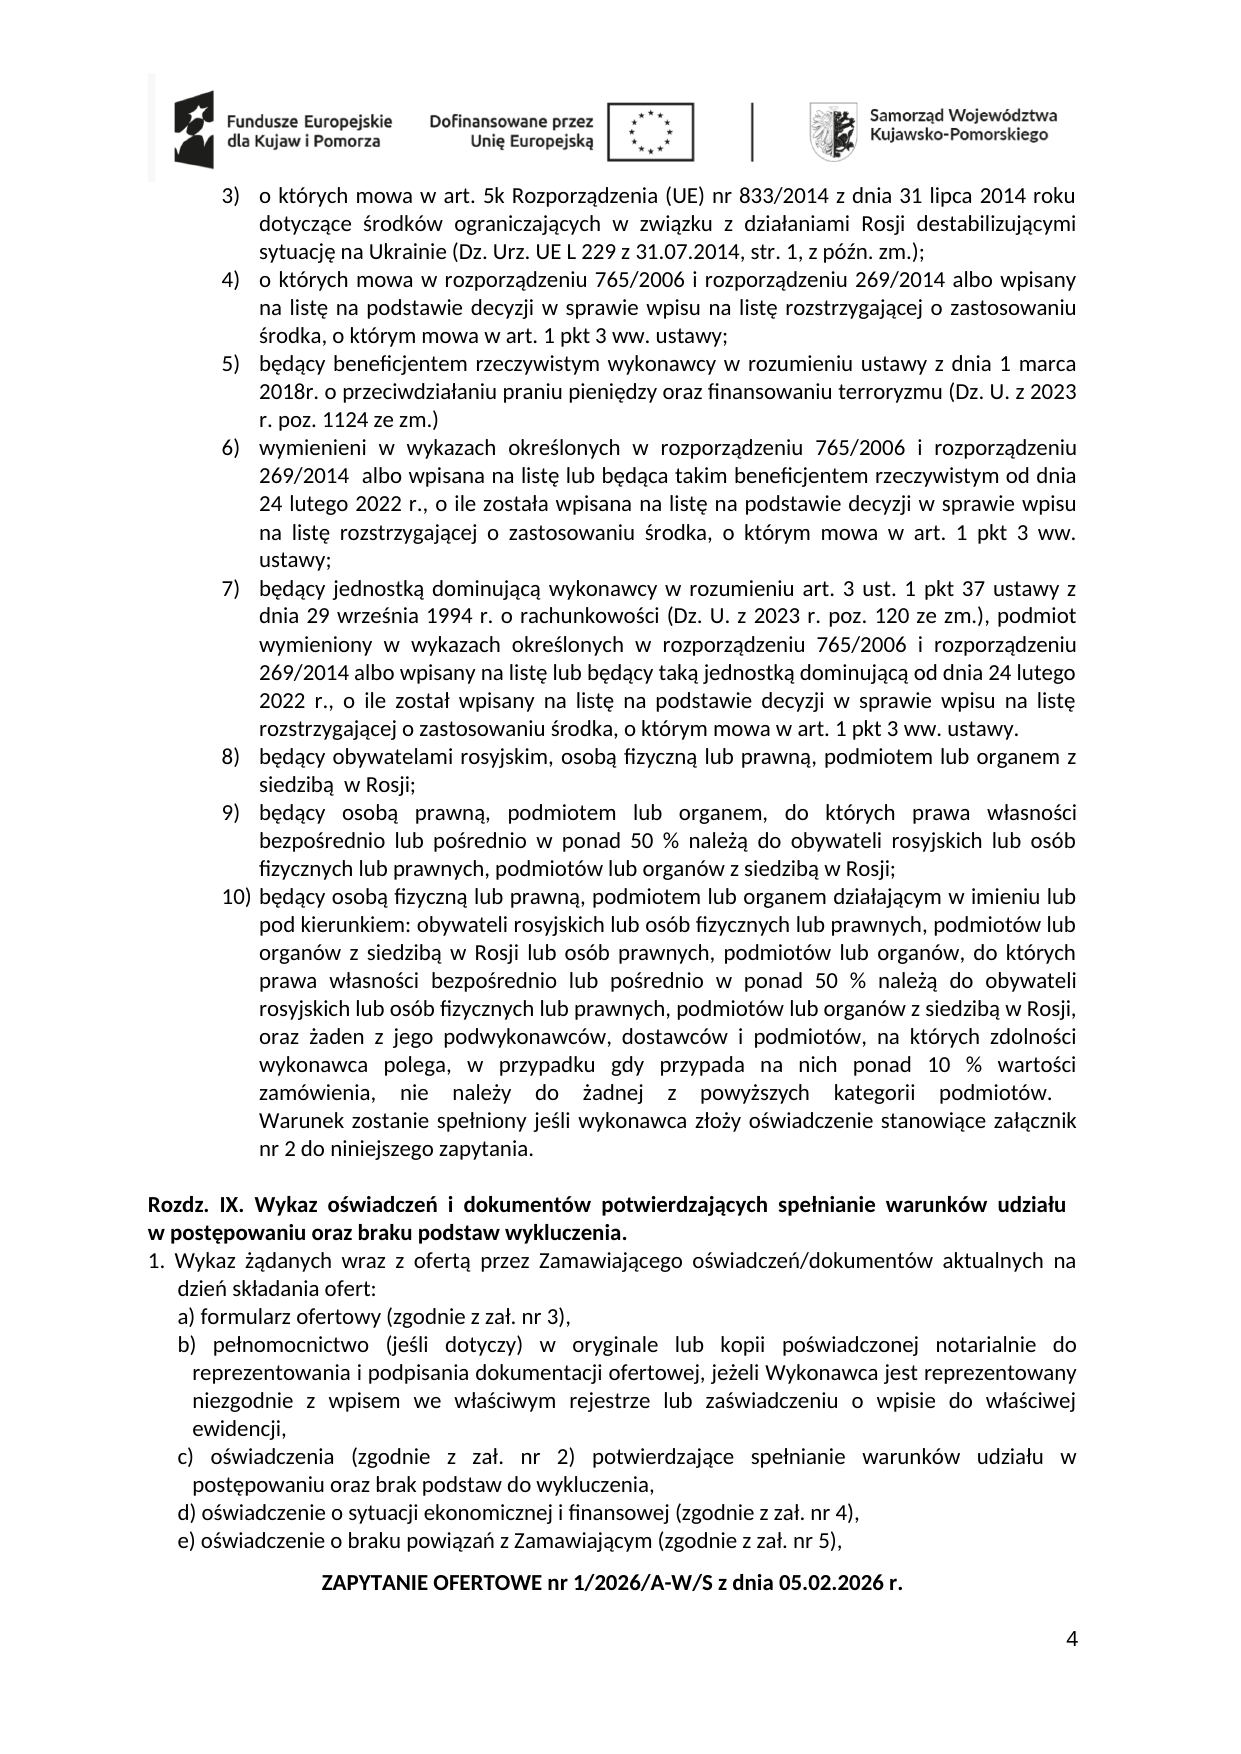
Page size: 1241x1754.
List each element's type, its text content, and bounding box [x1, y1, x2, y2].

text 1. Wykaz żądanych wraz z ofertą przez Zamawiającego oświadczeń/dokumentów aktualnych na dzień składania ofert: [148, 1246, 1078, 1302]
picture [147, 73, 1093, 182]
list wymienieni w wykazach określonych w rozporządzeniu 765/2006 i rozporządzeniu 269/2014 albo wpisana na listę lub będąca takim beneficjentem rzeczywistym od dnia 24 lutego 2022 r., o ile została wpisana na listę na podstawie decyzji w sprawie wpisu na listę rozstrzygającej o zastosowaniu środka, o którym mowa w art. 1 pkt 3 ww. ustawy; [221, 433, 1078, 574]
text c) oświadczenia (zgodnie z zał. nr 2) potwierdzające spełnianie warunków udziału w postępowaniu oraz brak podstaw do wykluczenia, [177, 1442, 1078, 1498]
list będący obywatelami rosyjskim, osobą fizyczną lub prawną, podmiotem lub organem z siedzibą w Rosji; [221, 742, 1078, 798]
list o których mowa w art. 5k Rozporządzenia (UE) nr 833/2014 z dnia 31 lipca 2014 roku dotyczące środków ograniczających w związku z działaniami Rosji destabilizującymi sytuację na Ukrainie (Dz. Urz. UE L 229 z 31.07.2014, str. 1, z późn. zm.); [221, 182, 1078, 265]
text a) formularz ofertowy (zgodnie z zał. nr 3), [177, 1302, 1078, 1330]
list będący osobą fizyczną lub prawną, podmiotem lub organem działającym w imieniu lub pod kierunkiem: obywateli rosyjskich lub osób fizycznych lub prawnych, podmiotów lub organów z siedzibą w Rosji lub osób prawnych, podmiotów lub organów, do których prawa własności bezpośrednio lub pośrednio w ponad 50 % należą do obywateli rosyjskich lub osób fizycznych lub prawnych, podmiotów lub organów z siedzibą w Rosji, oraz żaden z jego podwykonawców, dostawców i podmiotów, na których zdolności wykonawca polega, w przypadku gdy przypada na nich ponad 10 % wartości zamówienia, nie należy do żadnej z powyższych kategorii podmiotów. Warunek zostanie spełniony jeśli wykonawca złoży oświadczenie stanowiące załącznik nr 2 do niniejszego zapytania. [221, 882, 1078, 1162]
list będący jednostką dominującą wykonawcy w rozumieniu art. 3 ust. 1 pkt 37 ustawy z dnia 29 września 1994 r. o rachunkowości (Dz. U. z 2023 r. poz. 120 ze zm.), podmiot wymieniony w wykazach określonych w rozporządzeniu 765/2006 i rozporządzeniu 269/2014 albo wpisany na listę lub będący taką jednostką dominującą od dnia 24 lutego 2022 r., o ile został wpisany na listę na podstawie decyzji w sprawie wpisu na listę rozstrzygającej o zastosowaniu środka, o którym mowa w art. 1 pkt 3 ww. ustawy. [221, 574, 1078, 742]
list o których mowa w rozporządzeniu 765/2006 i rozporządzeniu 269/2014 albo wpisany na listę na podstawie decyzji w sprawie wpisu na listę rozstrzygającej o zastosowaniu środka, o którym mowa w art. 1 pkt 3 ww. ustawy; [221, 265, 1078, 349]
list będący osobą prawną, podmiotem lub organem, do których prawa własności bezpośrednio lub pośrednio w ponad 50 % należą do obywateli rosyjskich lub osób fizycznych lub prawnych, podmiotów lub organów z siedzibą w Rosji; [221, 798, 1078, 882]
text b) pełnomocnictwo (jeśli dotyczy) w oryginale lub kopii poświadczonej notarialnie do reprezentowania i podpisania dokumentacji ofertowej, jeżeli Wykonawca jest reprezentowany niezgodnie z wpisem we właściwym rejestrze lub zaświadczeniu o wpisie do właściwej ewidencji, [177, 1330, 1078, 1442]
text Rozdz. IX. Wykaz oświadczeń i dokumentów potwierdzających spełnianie warunków udziału w postępowaniu oraz braku podstaw wykluczenia. [148, 1190, 1078, 1246]
text d) oświadczenie o sytuacji ekonomicznej i finansowej (zgodnie z zał. nr 4), [177, 1498, 1078, 1526]
text e) oświadczenie o braku powiązań z Zamawiającym (zgodnie z zał. nr 5), [177, 1526, 1078, 1554]
list będący beneficjentem rzeczywistym wykonawcy w rozumieniu ustawy z dnia 1 marca 2018r. o przeciwdziałaniu praniu pieniędzy oraz finansowaniu terroryzmu (Dz. U. z 2023 r. poz. 1124 ze zm.) [221, 349, 1078, 433]
